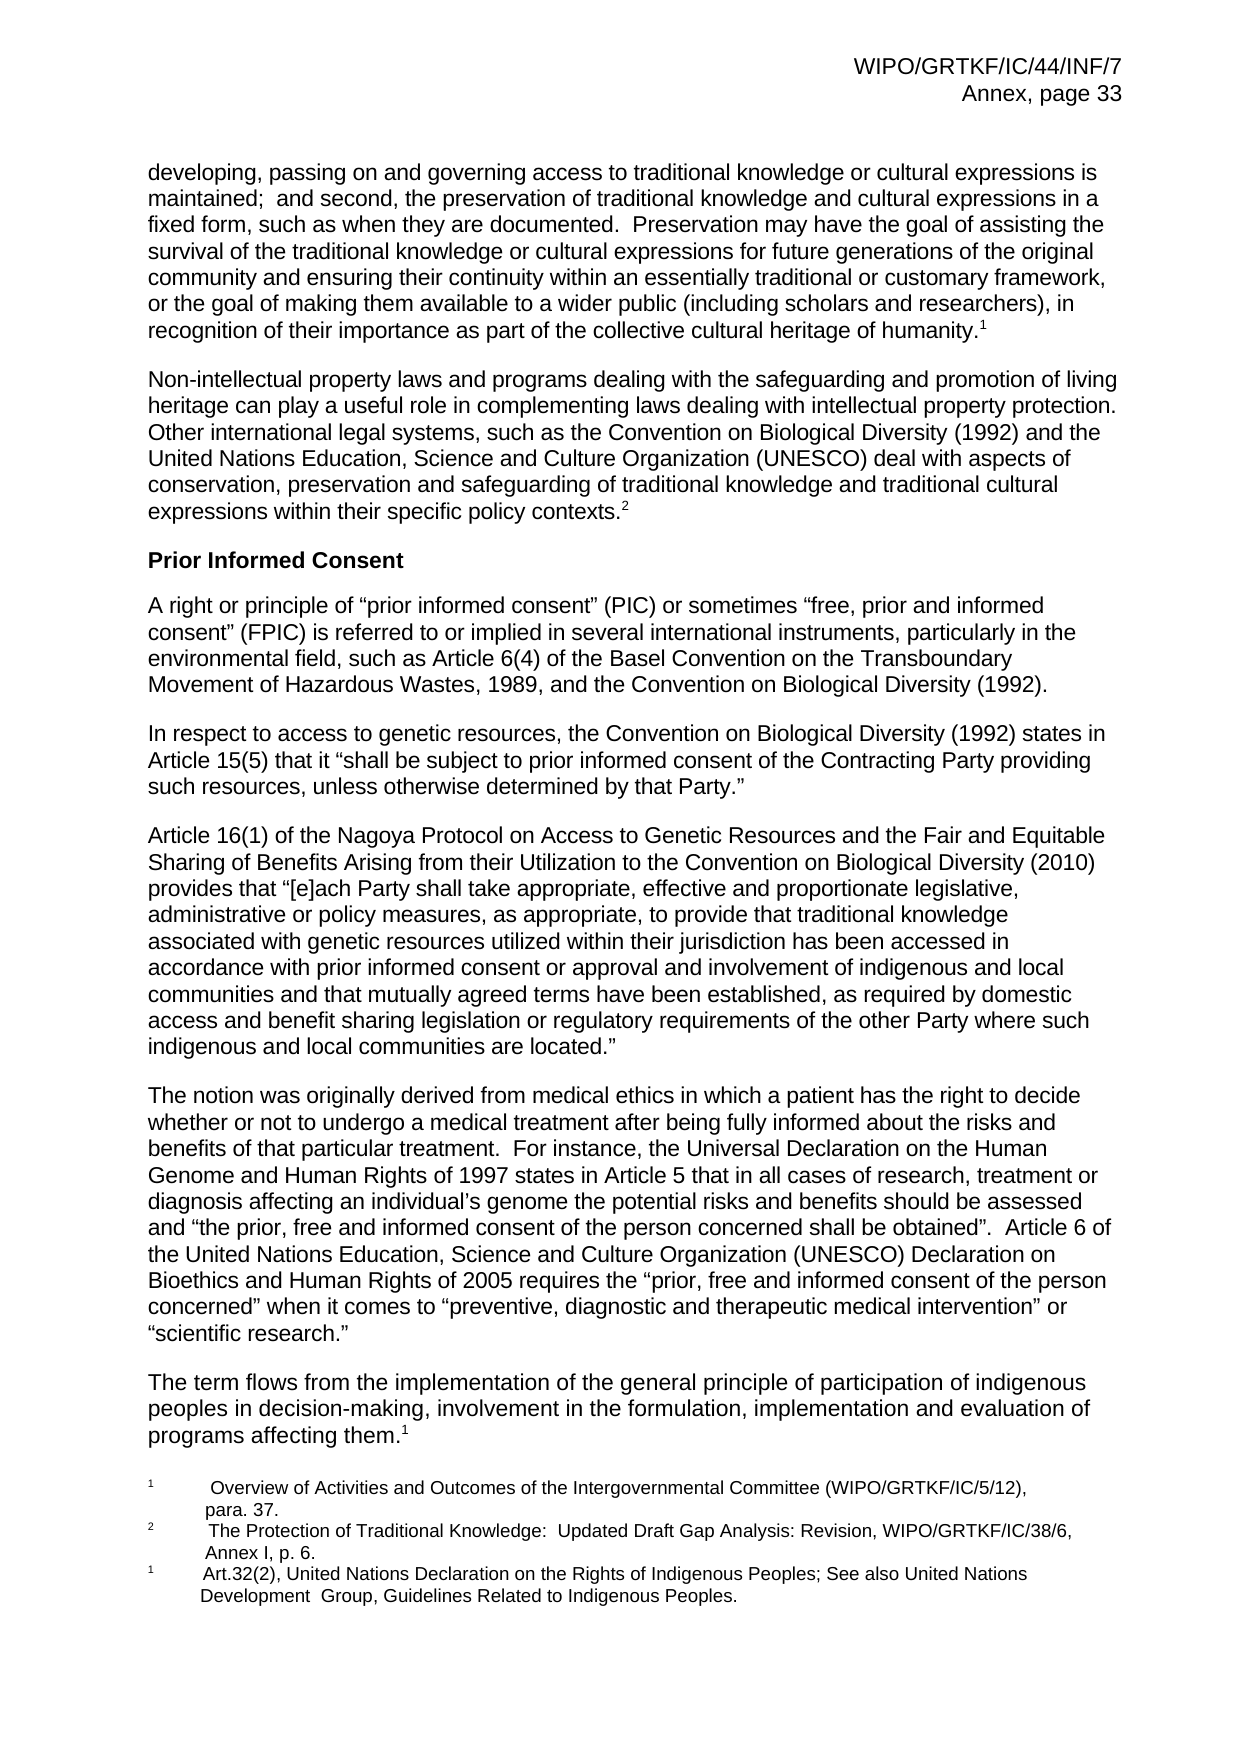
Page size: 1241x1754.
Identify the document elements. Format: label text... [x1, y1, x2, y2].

text Article 16(1) of the Nagoya Protocol on Access to Genetic Resources and the Fair and Equitable Sharing of Benefits Arising from their Utilization to the Convention on Biological Diversity (2010) provides that “[e]ach Party shall take appropriate, effective and proportionate legislative, administrative or policy measures, as appropriate, to provide that traditional knowledge associated with genetic resources utilized within their jurisdiction has been accessed in accordance with prior informed consent or approval and involvement of indigenous and local communities and that mutually agreed terms have been established, as required by domestic access and benefit sharing legislation or regulatory requirements of the other Party where such indigenous and local communities are located.” [148, 822, 1122, 1059]
text The notion was originally derived from medical ethics in which a patient has the right to decide whether or not to undergo a medical treatment after being fully informed about the risks and benefits of that particular treatment. For instance, the Universal Declaration on the Human Genome and Human Rights of 1997 states in Article 5 that in all cases of research, treatment or diagnosis affecting an individual’s genome the potential risks and benefits should be assessed and “the prior, free and informed consent of the person concerned shall be obtained”. Article 6 of the United Nations Education, Science and Culture Organization (UNESCO) Declaration on Bioethics and Human Rights of 2005 requires the “prior, free and informed consent of the person concerned” when it comes to “preventive, diagnostic and therapeutic medical intervention” or “scientific research.” [148, 1082, 1122, 1346]
text The term flows from the implementation of the general principle of participation of indigenous peoples in decision-making, involvement in the formulation, implementation and evaluation of programs affecting them. [148, 1369, 1122, 1448]
subtitle Prior Informed Consent [148, 547, 1122, 573]
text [148, 158, 1122, 343]
text A right or principle of “prior informed consent” (PIC) or sometimes “free, prior and informed consent” (FPIC) is referred to or implied in several international instruments, particularly in the environmental field, such as Article 6(4) of the Basel Convention on the Transboundary Movement of Hazardous Wastes, 1989, and the Convention on Biological Diversity (1992). [148, 592, 1122, 697]
text In respect to access to genetic resources, the Convention on Biological Diversity (1992) states in Article 15(5) that it “shall be subject to prior informed consent of the Contracting Party providing such resources, unless otherwise determined by that Party.” [148, 720, 1122, 799]
text Non-intellectual property laws and programs dealing with the safeguarding and promotion of living heritage can play a useful role in complementing laws dealing with intellectual property protection. Other international legal systems, such as the Convention on Biological Diversity (1992) and the United Nations Education, Science and Culture Organization (UNESCO) deal with aspects of conservation, preservation and safeguarding of traditional knowledge and traditional cultural expressions within their specific policy contexts. [148, 366, 1122, 524]
